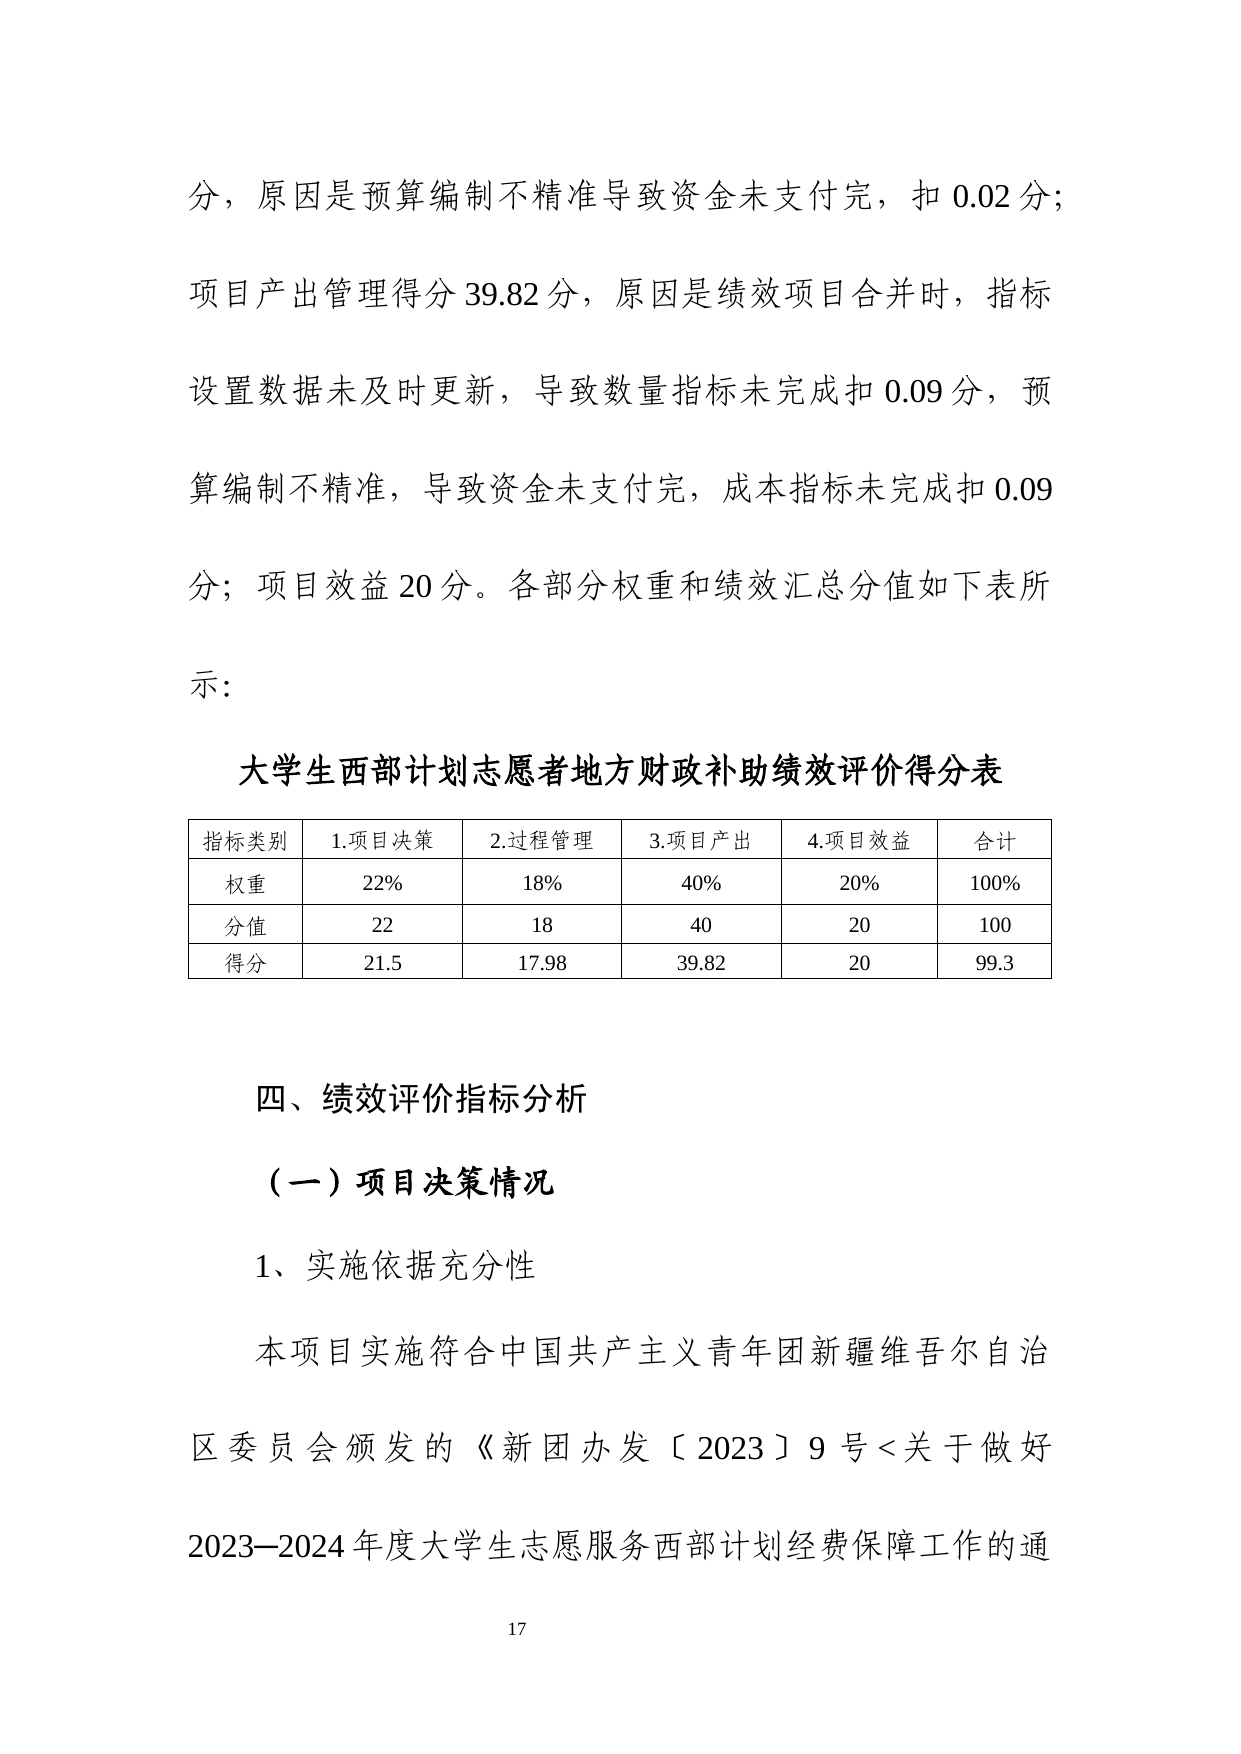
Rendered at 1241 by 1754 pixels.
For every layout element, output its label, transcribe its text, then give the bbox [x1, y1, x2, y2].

table_cell 1.项目决策 [303, 820, 462, 858]
table_cell 18% [463, 859, 621, 904]
table_cell 100 [938, 905, 1051, 943]
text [187, 162, 1053, 714]
subtitle 四、绩效评价指标分析 [187, 1063, 1053, 1128]
table_cell 40 [622, 905, 781, 943]
table_cell 22% [303, 859, 462, 904]
subtitle （一）项目决策情况 [187, 1147, 1053, 1212]
table_cell 4.项目效益 [782, 820, 937, 858]
table_cell 22 [303, 905, 462, 943]
table_cell 3.项目产出 [622, 820, 781, 858]
table_cell 17.98 [463, 944, 621, 978]
table_cell 指标类别 [189, 820, 302, 858]
table_cell 20 [782, 944, 937, 978]
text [187, 1317, 1053, 1577]
table_cell 21.5 [303, 944, 462, 978]
table_cell 20% [782, 859, 937, 904]
table_cell 权重 [189, 859, 302, 904]
table_cell 100% [938, 859, 1051, 904]
table_cell 18 [463, 905, 621, 943]
table_cell 40% [622, 859, 781, 904]
table_cell 分值 [189, 905, 302, 943]
table_cell 99.3 [938, 944, 1051, 978]
table_cell 得分 [189, 944, 302, 978]
table_cell 合计 [938, 820, 1051, 858]
table_header 大学生西部计划志愿者地方财政补助绩效评价得分表 [188, 734, 1052, 819]
text 1、实施依据充分性 [187, 1231, 1053, 1296]
table_cell 39.82 [622, 944, 781, 978]
table_cell 20 [782, 905, 937, 943]
table_cell 2.过程管理 [463, 820, 621, 858]
